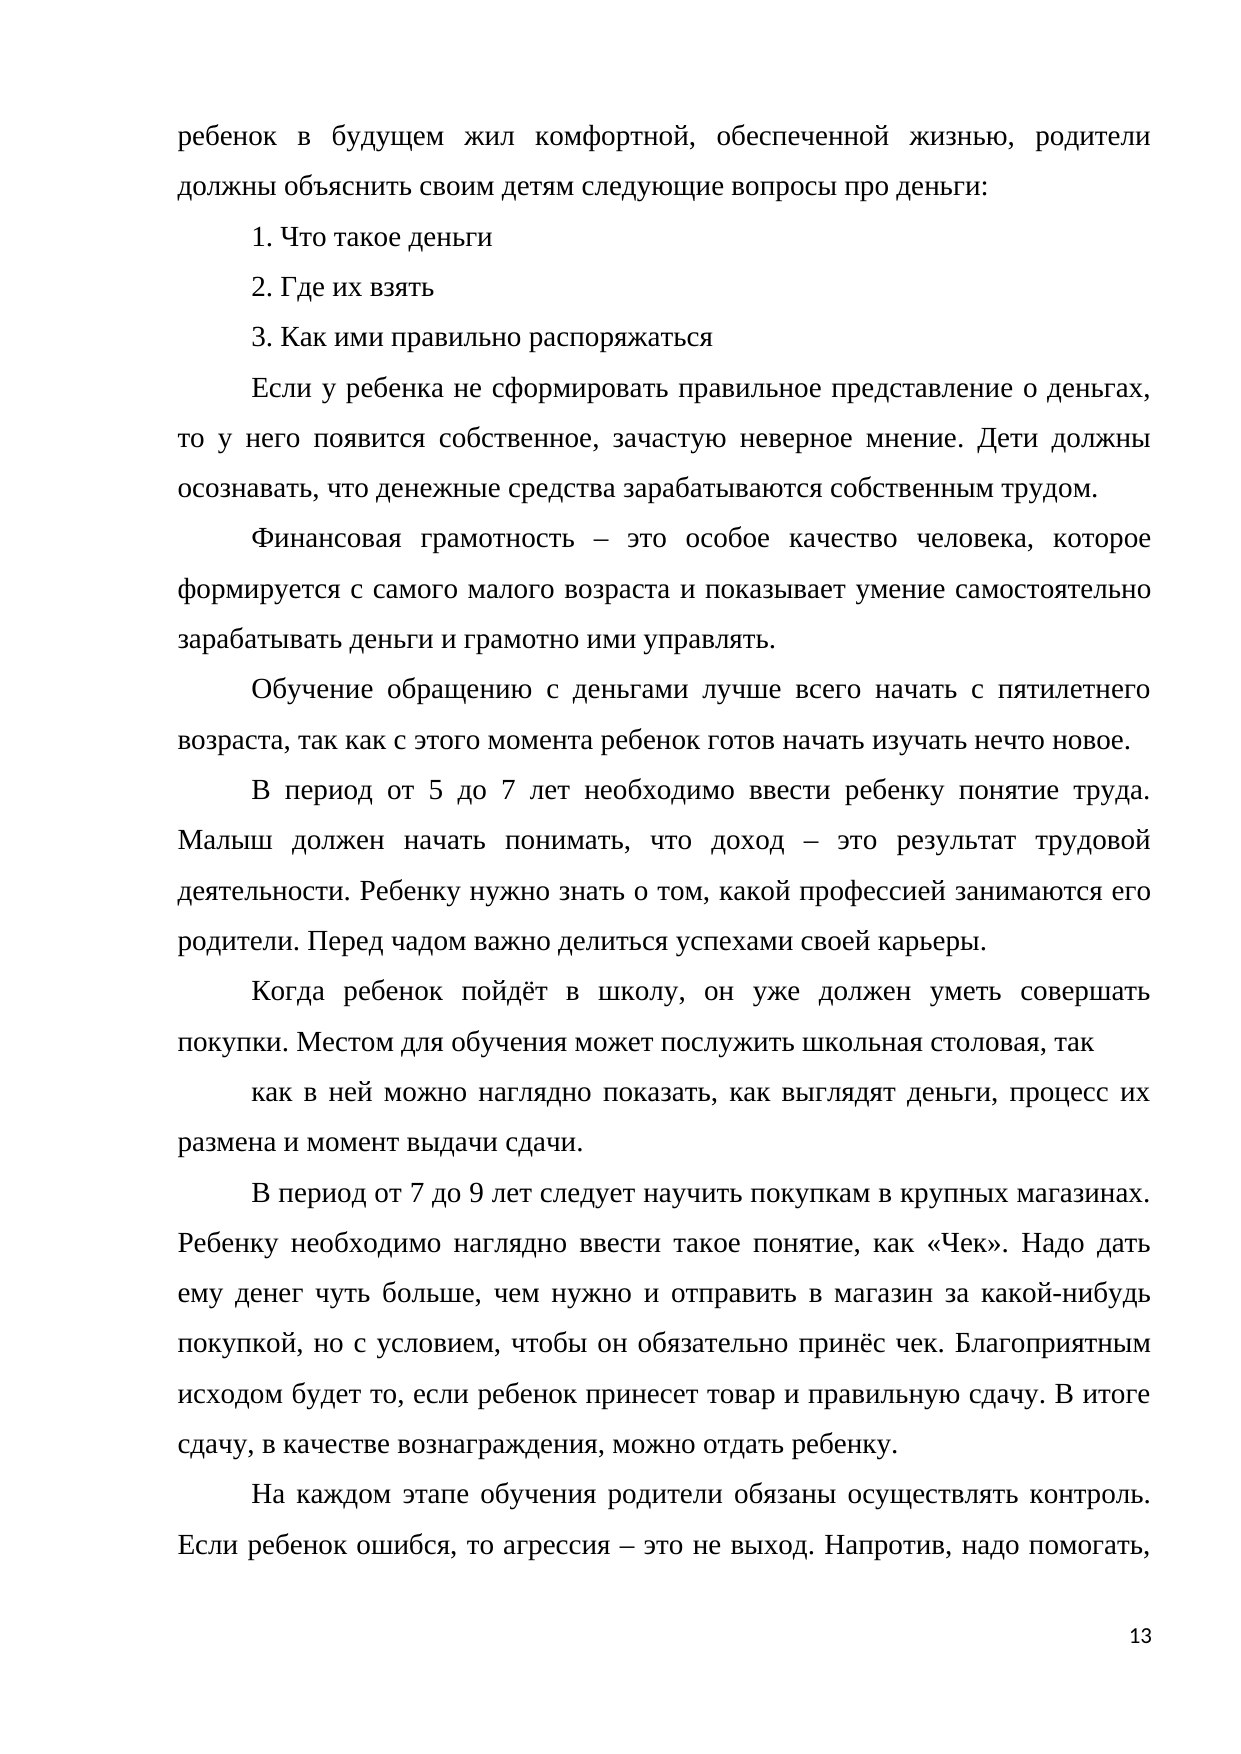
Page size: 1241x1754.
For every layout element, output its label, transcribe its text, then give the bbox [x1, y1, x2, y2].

text 3. Как ими правильно распоряжаться [177, 319, 1152, 353]
text как в ней можно наглядно показать, как выглядят деньги, процесс их размена и момент выдачи сдачи. [177, 1074, 1152, 1158]
text В период от 7 до 9 лет следует научить покупкам в крупных магазинах. Ребенку необходимо наглядно ввести такое понятие, как «Чек». Надо дать ему денег чуть больше, чем нужно и отправить в магазин за какой-нибудь покупкой, но с условием, чтобы он обязательно принёс чек. Благоприятным исходом будет то, если ребенок принесет товар и правильную сдачу. В итоге сдачу, в качестве вознаграждения, можно отдать ребенку. [177, 1175, 1152, 1460]
text Обучение обращению с деньгами лучше всего начать с пятилетнего возраста, так как с этого момента ребенок готов начать изучать нечто новое. [177, 672, 1152, 755]
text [177, 118, 1152, 202]
text 1. Что такое деньги [177, 219, 1152, 252]
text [177, 1477, 1152, 1560]
text Финансовая грамотность – это особое качество человека, которое формируется с самого малого возраста и показывает умение самостоятельно зарабатывать деньги и грамотно ими управлять. [177, 521, 1152, 655]
text Если у ребенка не сформировать правильное представление о деньгах, то у него появится собственное, зачастую неверное мнение. Дети должны осознавать, что денежные средства зарабатываются собственным трудом. [177, 370, 1152, 504]
text Когда ребенок пойдёт в школу, он уже должен уметь совершать покупки. Местом для обучения может послужить школьная столовая, так [177, 973, 1152, 1057]
text 2. Где их взять [177, 269, 1152, 303]
text В период от 5 до 7 лет необходимо ввести ребенку понятие труда. Малыш должен начать понимать, что доход – это результат трудовой деятельности. Ребенку нужно знать о том, какой профессией занимаются его родители. Перед чадом важно делиться успехами своей карьеры. [177, 772, 1152, 957]
